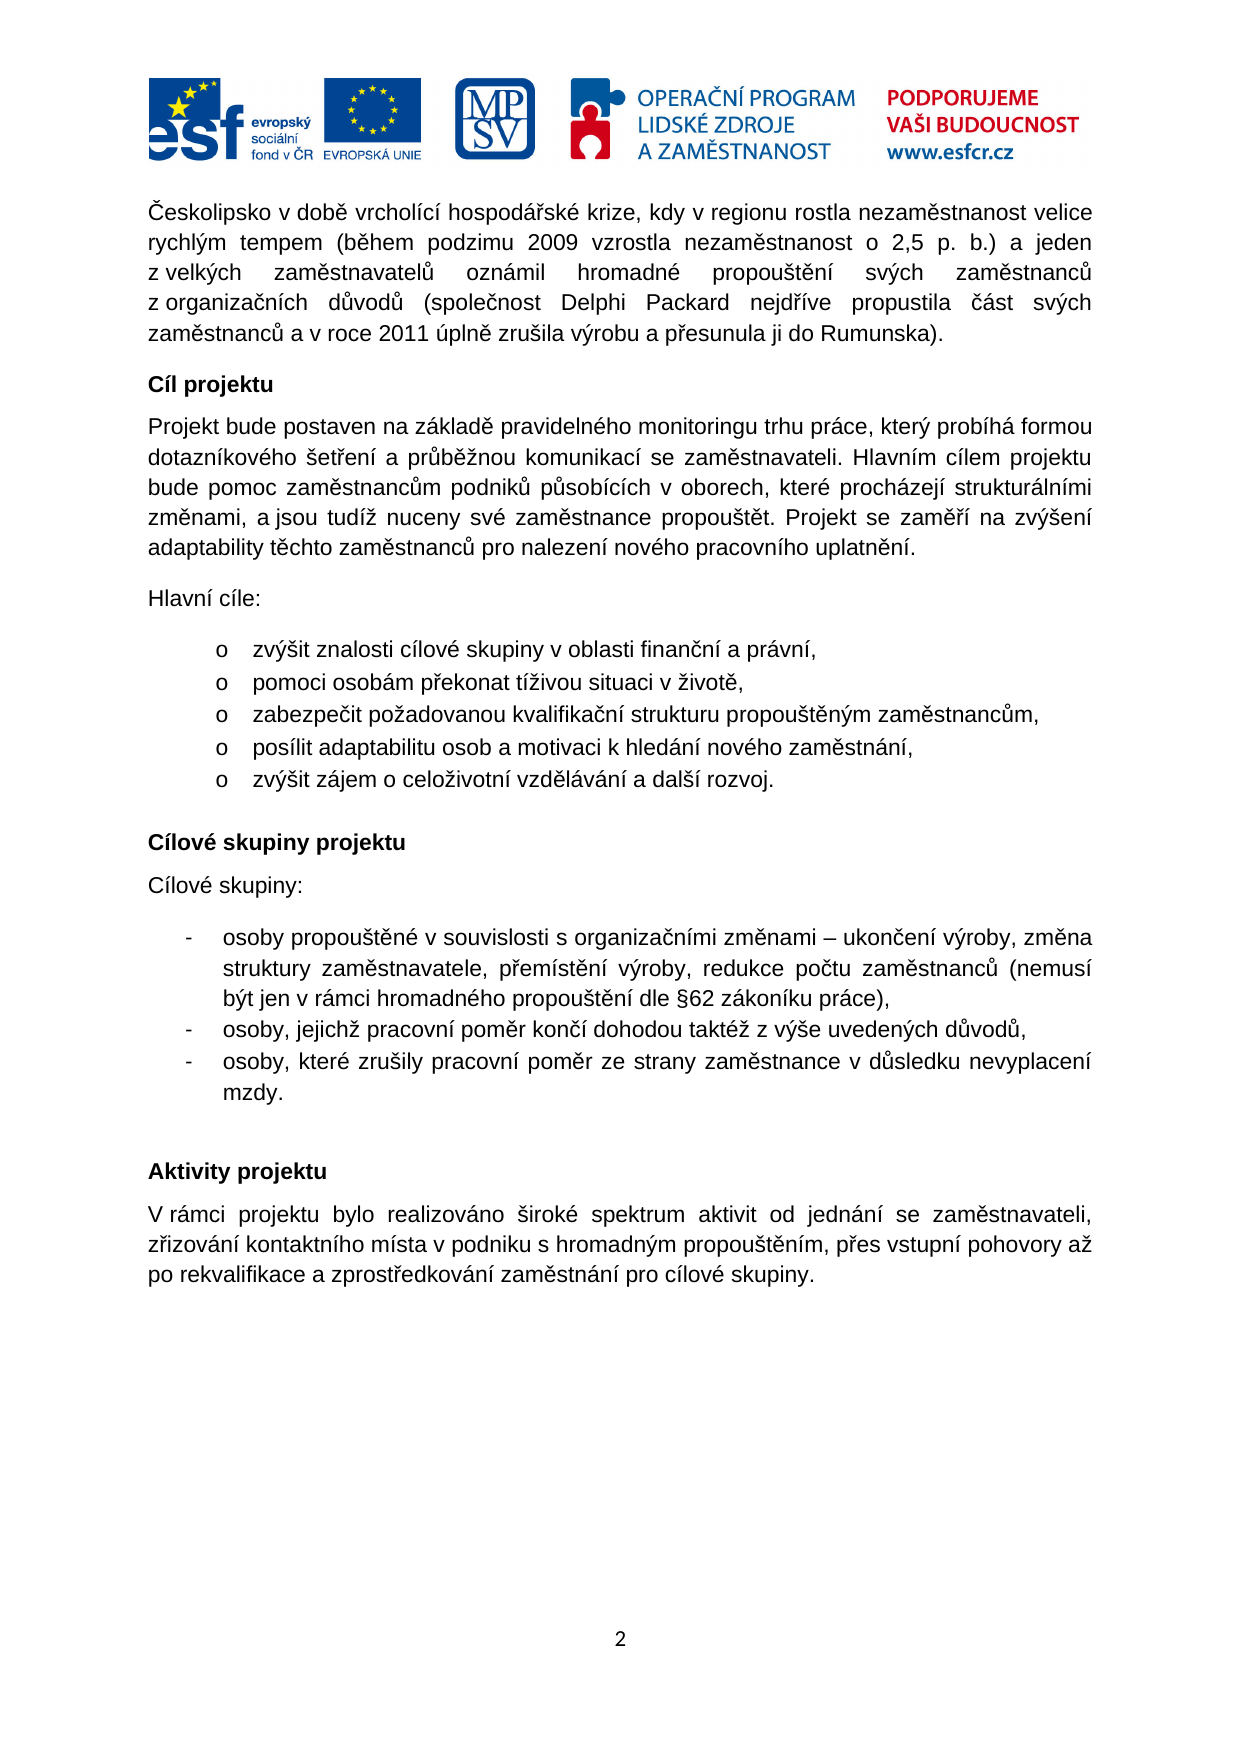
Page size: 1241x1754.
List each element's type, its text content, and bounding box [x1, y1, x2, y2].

list zvýšit znalosti cílové skupiny v oblasti finanční a právní, [215, 636, 1093, 664]
list osoby propouštěné v souvislosti s organizačními změnami – ukončení výroby, změna struktury zaměstnavatele, přemístění výroby, redukce počtu zaměstnanců (nemusí být jen v rámci hromadného propouštění dle §62 zákoníku práce), [185, 923, 1093, 1011]
text Cílové skupiny: [148, 872, 1093, 898]
list osoby, jejichž pracovní poměr končí dohodou taktéž z výše uvedených důvodů, [185, 1015, 1093, 1043]
text Cílové skupiny projektu [148, 829, 1093, 855]
list zabezpečit požadovanou kvalifikační strukturu propouštěným zaměstnancům, [215, 701, 1093, 729]
list zvýšit zájem o celoživotní vzdělávání a další rozvoj. [215, 766, 1093, 794]
text Aktivity projektu [148, 1158, 1093, 1184]
list osoby, které zrušily pracovní poměr ze strany zaměstnance v důsledku nevyplacení mzdy. [185, 1047, 1093, 1105]
picture [147, 73, 1093, 171]
text Cíl projektu [148, 371, 1093, 397]
list pomoci osobám překonat tíživou situaci v životě, [215, 669, 1093, 697]
text Hlavní cíle: [148, 585, 1093, 611]
list posílit adaptabilitu osob a motivaci k hledání nového zaměstnání, [215, 734, 1093, 762]
text Projekt bude postaven na základě pravidelného monitoringu trhu práce, který probíhá formou dotazníkového šetření a průběžnou komunikací se zaměstnavateli. Hlavním cílem projektu bude pomoc zaměstnancům podniků působících v oborech, které procházejí strukturálními změnami, a jsou tudíž nuceny své zaměstnance propouštět. Projekt se zaměří na zvýšení adaptability těchto zaměstnanců pro nalezení nového pracovního uplatnění. [148, 413, 1093, 560]
text V rámci projektu bylo realizováno široké spektrum aktivit od jednání se zaměstnavateli, zřizování kontaktního místa v podniku s hromadným propouštěním, přes vstupní pohovory až po rekvalifikace a zprostředkování zaměstnání pro cílové skupiny. [148, 1201, 1093, 1288]
